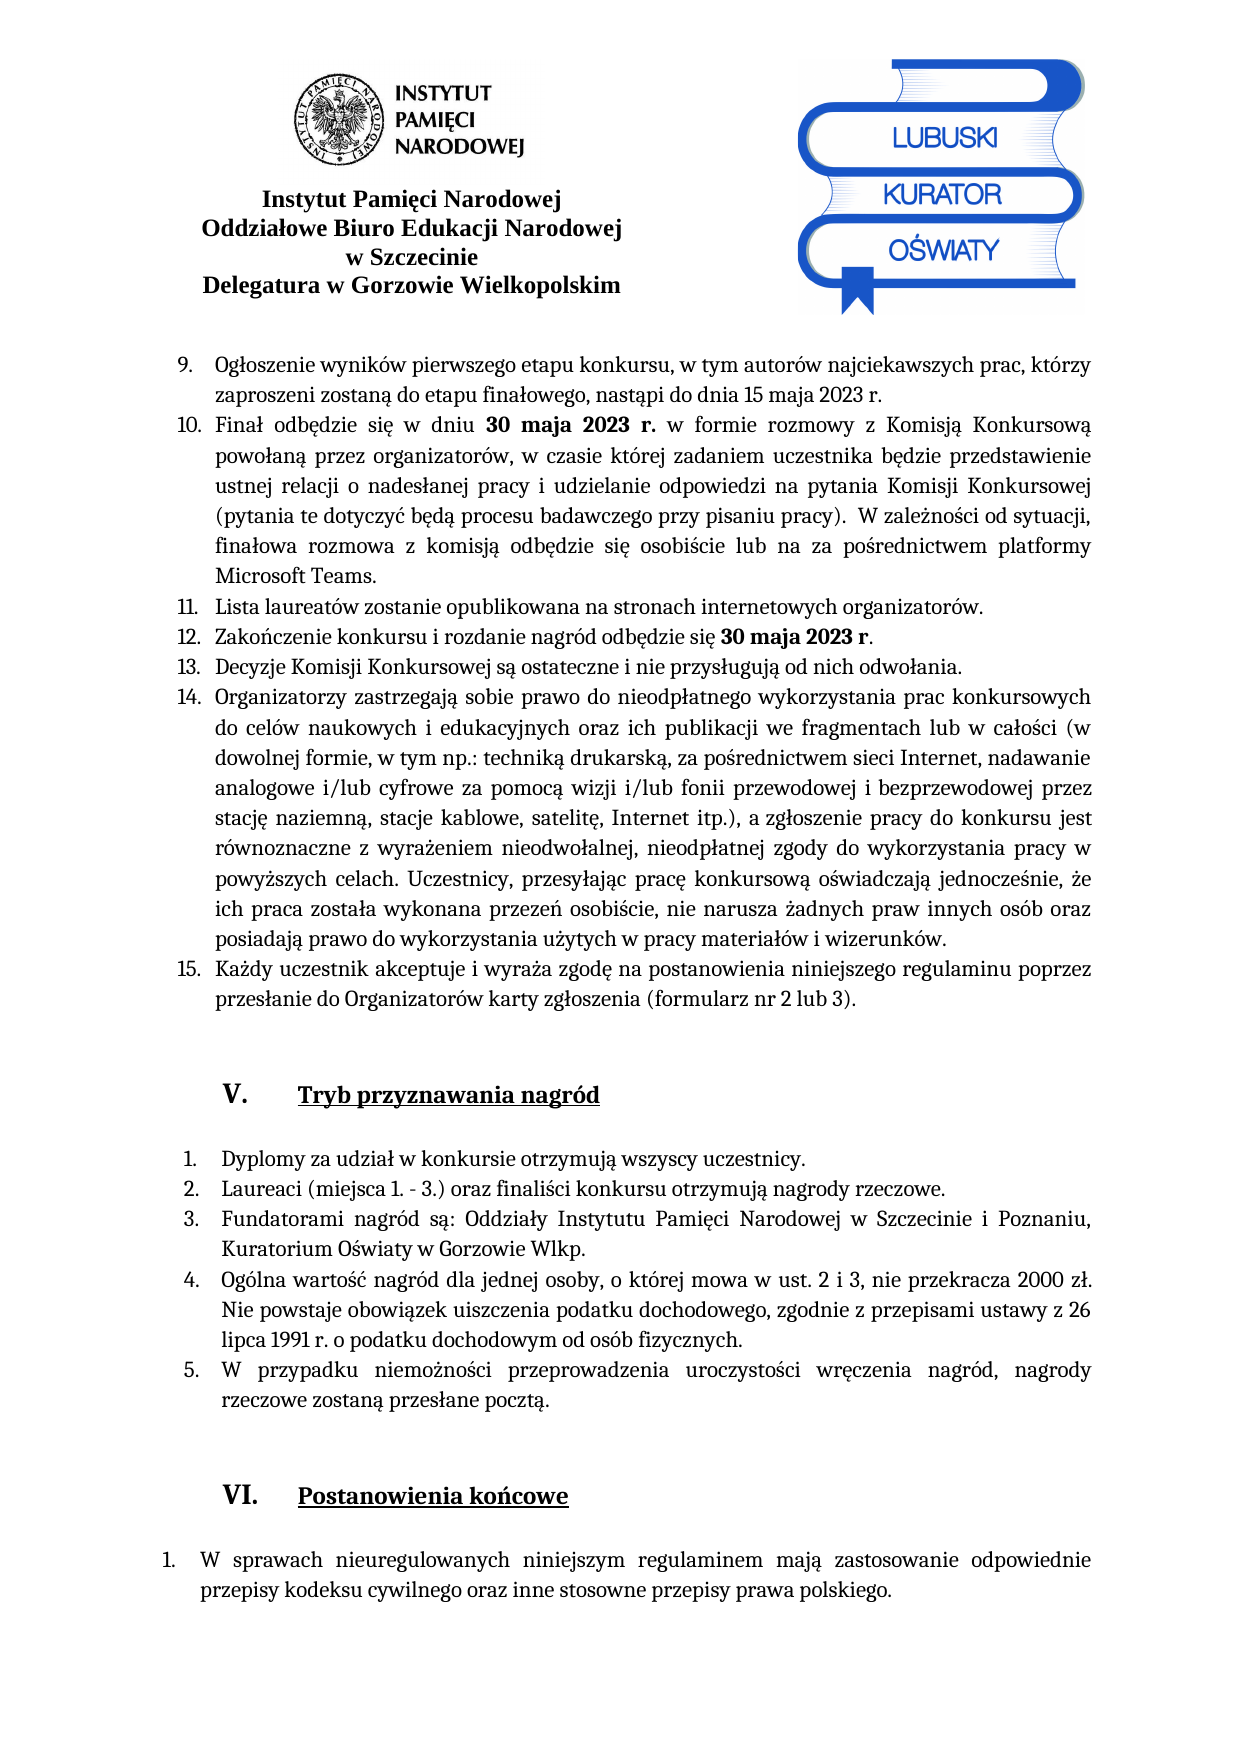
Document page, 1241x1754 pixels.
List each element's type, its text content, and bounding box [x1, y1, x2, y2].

list W sprawach nieuregulowanych niniejszym regulaminem mają zastosowanie odpowiednie przepisy kodeksu cywilnego oraz inne stosowne przepisy prawa polskiego. [162, 1547, 1092, 1603]
list Zakończenie konkursu i rozdanie nagród odbędzie się 30 maja 2023 r. [177, 624, 1092, 650]
list Postanowienia końcowe [223, 1478, 1092, 1511]
list Laureaci (miejsca 1. - 3.) oraz finaliści konkursu otrzymują nagrody rzeczowe. [184, 1176, 1092, 1202]
list Ogólna wartość nagród dla jednej osoby, o której mowa w ust. 2 i 3, nie przekracza 2000 zł. Nie powstaje obowiązek uiszczenia podatku dochodowego, zgodnie z przepisami ustawy z 26 lipca 1991 r. o podatku dochodowym od osób fizycznych. [184, 1266, 1092, 1353]
picture [797, 59, 1085, 315]
list Tryb przyznawania nagród [223, 1077, 1092, 1110]
list Fundatorami nagród są: Oddziały Instytutu Pamięci Narodowej w Szczecinie i Poznaniu, Kuratorium Oświaty w Gorzowie Wlkp. [184, 1206, 1092, 1263]
list W przypadku niemożności przeprowadzenia uroczystości wręczenia nagród, nagrody rzeczowe zostaną przesłane pocztą. [184, 1357, 1092, 1414]
list Dyplomy za udział w konkursie otrzymują wszyscy uczestnicy. [184, 1146, 1092, 1172]
list Każdy uczestnik akceptuje i wyraża zgodę na postanowienia niniejszego regulaminu poprzez przesłanie do Organizatorów karty zgłoszenia (formularz nr 2 lub 3). [177, 956, 1092, 1013]
list Organizatorzy zastrzegają sobie prawo do nieodpłatnego wykorzystania prac konkursowych do celów naukowych i edukacyjnych oraz ich publikacji we fragmentach lub w całości (w dowolnej formie, w tym np.: techniką drukarską, za pośrednictwem sieci Internet, nadawanie analogowe i/lub cyfrowe za pomocą wizji i/lub fonii przewodowej i bezprzewodowej przez stację naziemną, stacje kablowe, satelitę, Internet itp.), a zgłoszenie pracy do konkursu jest równoznaczne z wyrażeniem nieodwołalnej, nieodpłatnej zgody do wykorzystania pracy w powyższych celach. Uczestnicy, przesyłając pracę konkursową oświadczają jednocześnie, że ich praca została wykonana przezeń osobiście, nie narusza żadnych praw innych osób oraz posiadają prawo do wykorzystania użytych w pracy materiałów i wizerunków. [177, 684, 1092, 952]
list Lista laureatów zostanie opublikowana na stronach internetowych organizatorów. [177, 593, 1092, 620]
list Ogłoszenie wyników pierwszego etapu konkursu, w tym autorów najciekawszych prac, którzy zaproszeni zostaną do etapu finałowego, nastąpi do dnia 15 maja 2023 r. [177, 352, 1092, 408]
list Finał odbędzie się w dniu 30 maja 2023 r. w formie rozmowy z Komisją Konkursową powołaną przez organizatorów, w czasie której zadaniem uczestnika będzie przedstawienie ustnej relacji o nadesłanej pracy i udzielanie odpowiedzi na pytania Komisji Konkursowej (pytania te dotyczyć będą procesu badawczego przy pisaniu pracy). W zależności od sytuacji, finałowa rozmowa z komisją odbędzie się osobiście lub na za pośrednictwem platformy Microsoft Teams. [177, 412, 1092, 590]
picture [278, 59, 546, 185]
list Decyzje Komisji Konkursowej są ostateczne i nie przysługują od nich odwołania. [177, 654, 1092, 680]
